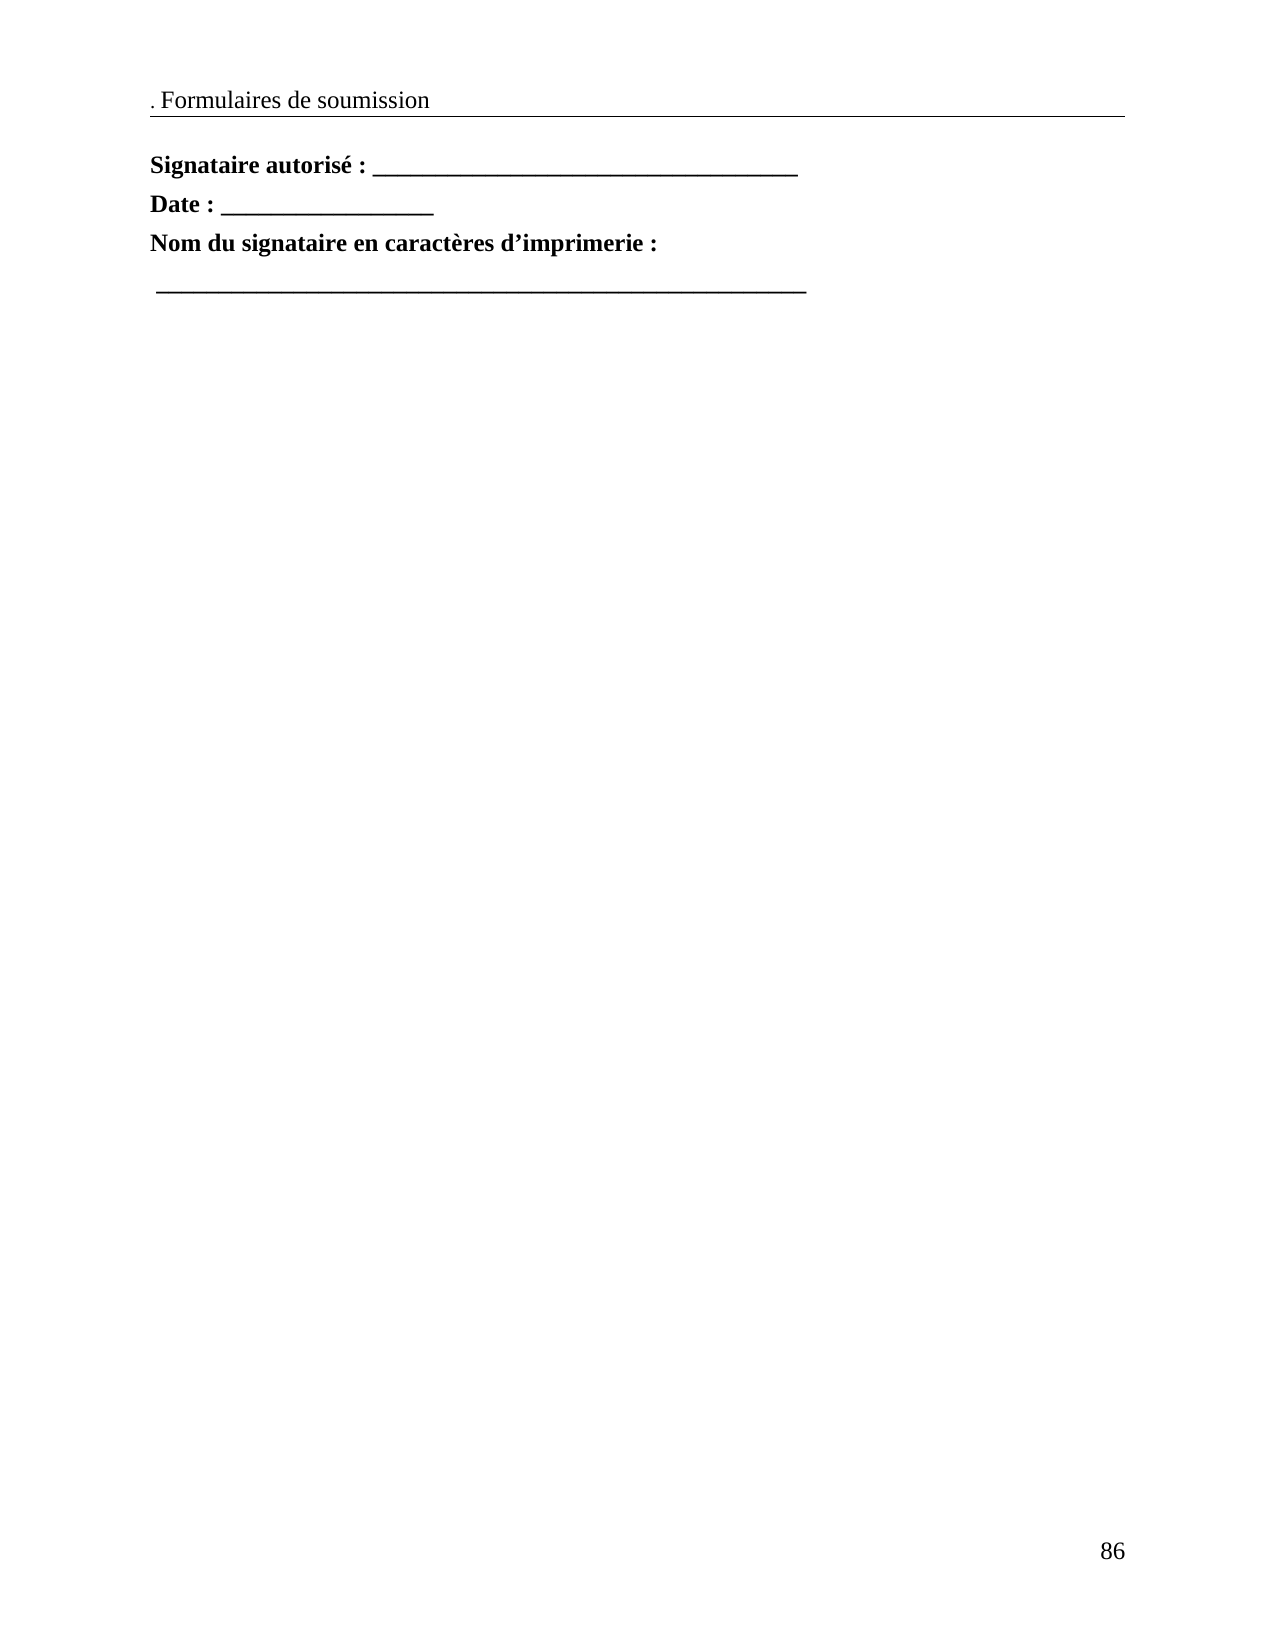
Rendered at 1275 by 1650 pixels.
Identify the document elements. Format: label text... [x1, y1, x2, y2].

text Signataire autorisé : __________________________________ [150, 150, 1125, 179]
text Nom du signataire en caractères d’imprimerie : [150, 228, 1125, 257]
text Date : _________________ [150, 189, 1125, 218]
text ____________________________________________________ [150, 267, 1125, 296]
